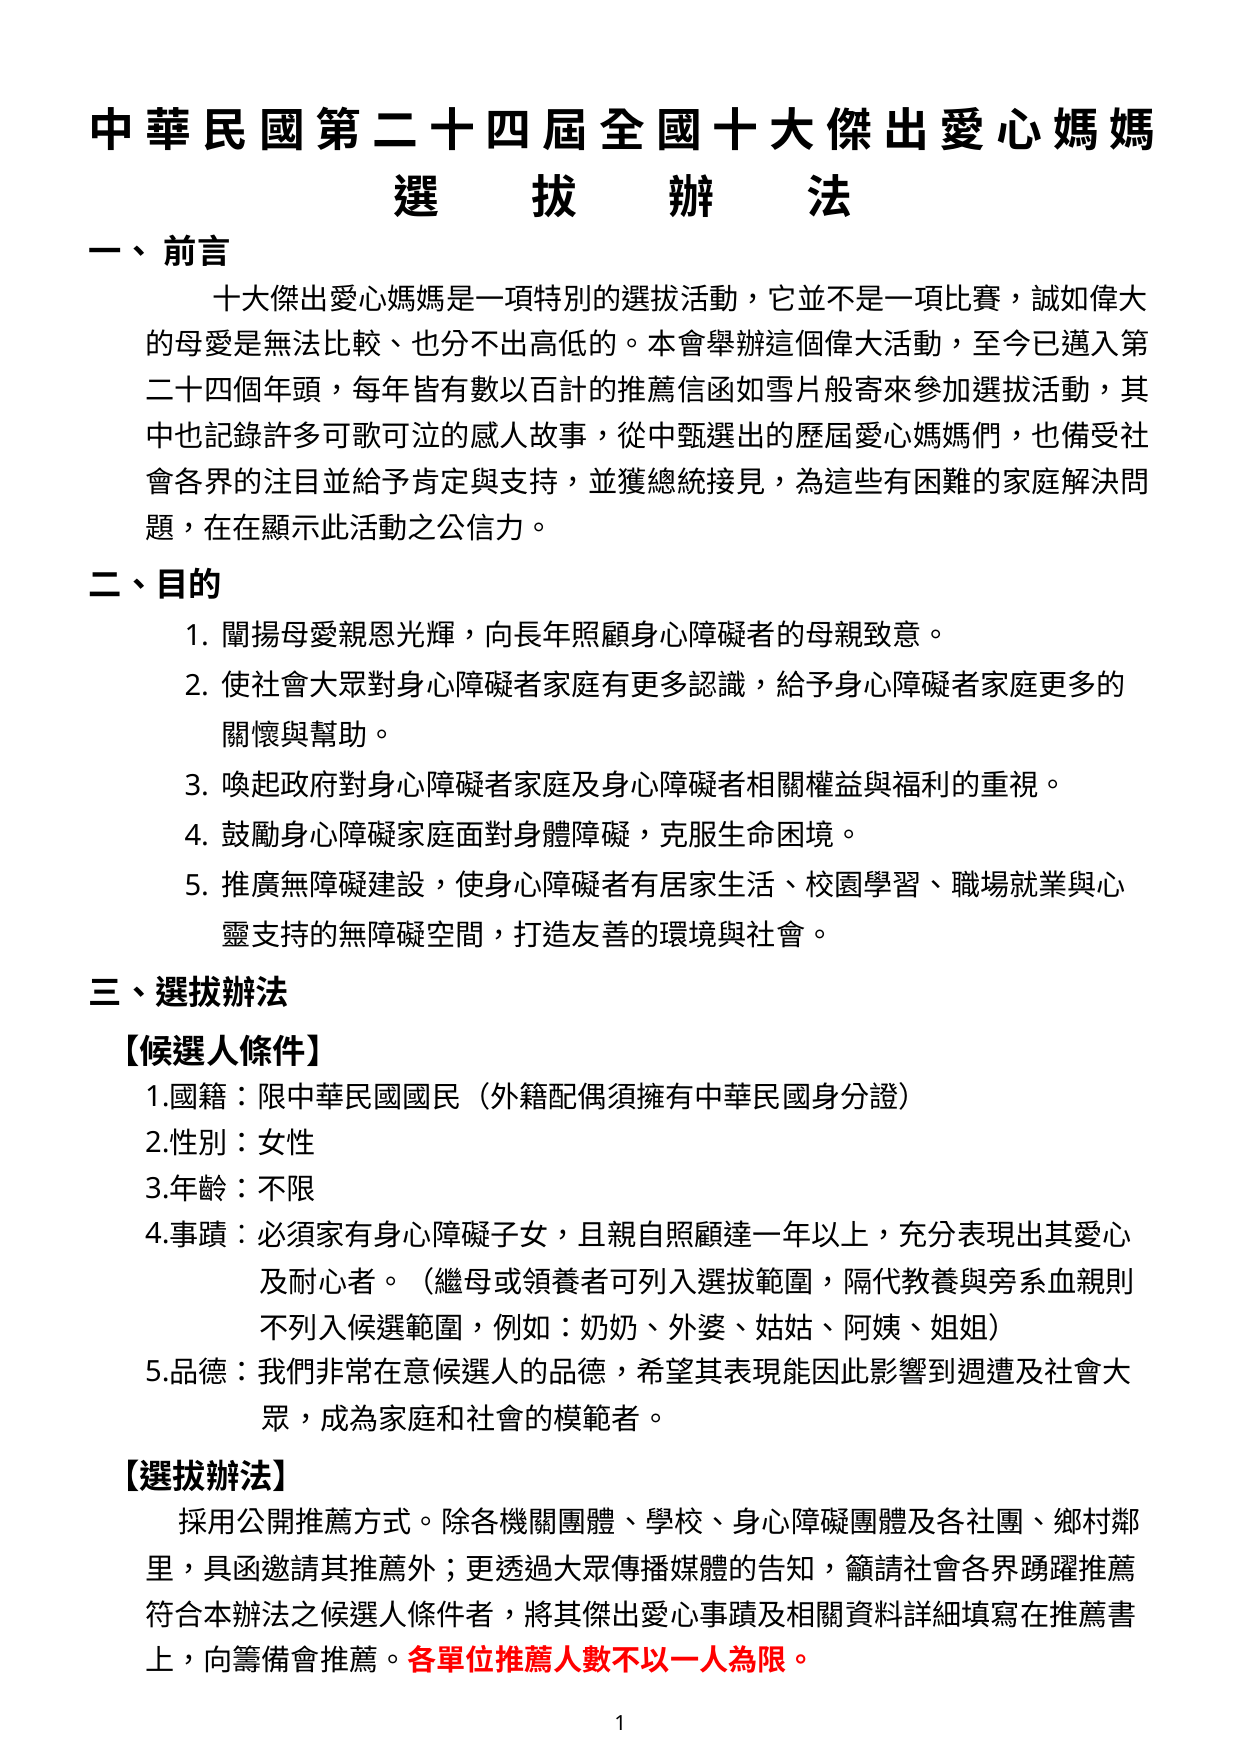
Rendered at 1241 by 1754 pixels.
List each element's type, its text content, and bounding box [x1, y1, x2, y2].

text 【選拔辦法】 [89, 1451, 1152, 1497]
text 二、目的 [89, 560, 1152, 606]
text 採用公開推薦方式。除各機關團體、學校、身心障礙團體及各社團、鄉村鄰里，具函邀請其推薦外；更透過大眾傳播媒體的告知，籲請社會各界踴躍推薦符合本辦法之候選人條件者，將其傑出愛心事蹟及相關資料詳細填寫在推薦書上，向籌備會推薦。各單位推薦人數不以一人為限。 [145, 1497, 1152, 1681]
text 【候選人條件】 [89, 1026, 1152, 1072]
list 鼓勵身心障礙家庭面對身體障礙，克服生命困境。 [184, 806, 1152, 856]
text 3.年齡：不限 [145, 1164, 1152, 1210]
list 推廣無障礙建設，使身心障礙者有居家生活、校園學習、職場就業與心靈支持的無障礙空間，打造友善的環境與社會。 [184, 856, 1152, 956]
text 1.國籍：限中華民國國民（外籍配偶須擁有中華民國身分證） [145, 1072, 1152, 1118]
text 中華民國第二十四屆全國十大傑出愛心媽媽 [89, 94, 1157, 160]
list 前言 [89, 226, 1152, 272]
text 三、選拔辦法 [89, 968, 1152, 1014]
list 闡揚母愛親恩光輝，向長年照顧身心障礙者的母親致意。 [184, 606, 1152, 656]
text 5.品德：我們非常在意候選人的品德，希望其表現能因此影響到週遭及社會大眾，成為家庭和社會的模範者。 [145, 1347, 1152, 1439]
text 十大傑出愛心媽媽是一項特別的選拔活動，它並不是一項比賽，誠如偉大的母愛是無法比較、也分不出高低的。本會舉辦這個偉大活動，至今已邁入第二十四個年頭，每年皆有數以百計的推薦信函如雪片般寄來參加選拔活動，其中也記錄許多可歌可泣的感人故事，從中甄選出的歷屆愛心媽媽們，也備受社會各界的注目並給予肯定與支持，並獲總統接見，為這些有困難的家庭解決問題，在在顯示此活動之公信力。 [145, 272, 1152, 547]
list 喚起政府對身心障礙者家庭及身心障礙者相關權益與福利的重視。 [184, 756, 1152, 806]
text 選 拔 辦 法 [89, 160, 1157, 226]
text 2.性別：女性 [145, 1118, 1152, 1164]
text 4.事蹟︰必須家有身心障礙子女，且親自照顧達一年以上，充分表現出其愛心及耐心者。（繼母或領養者可列入選拔範圍，隔代教養與旁系血親則不列入候選範圍，例如：奶奶、外婆、姑姑、阿姨、姐姐） [145, 1210, 1152, 1347]
list 使社會大眾對身心障礙者家庭有更多認識，給予身心障礙者家庭更多的關懷與幫助。 [184, 656, 1152, 756]
